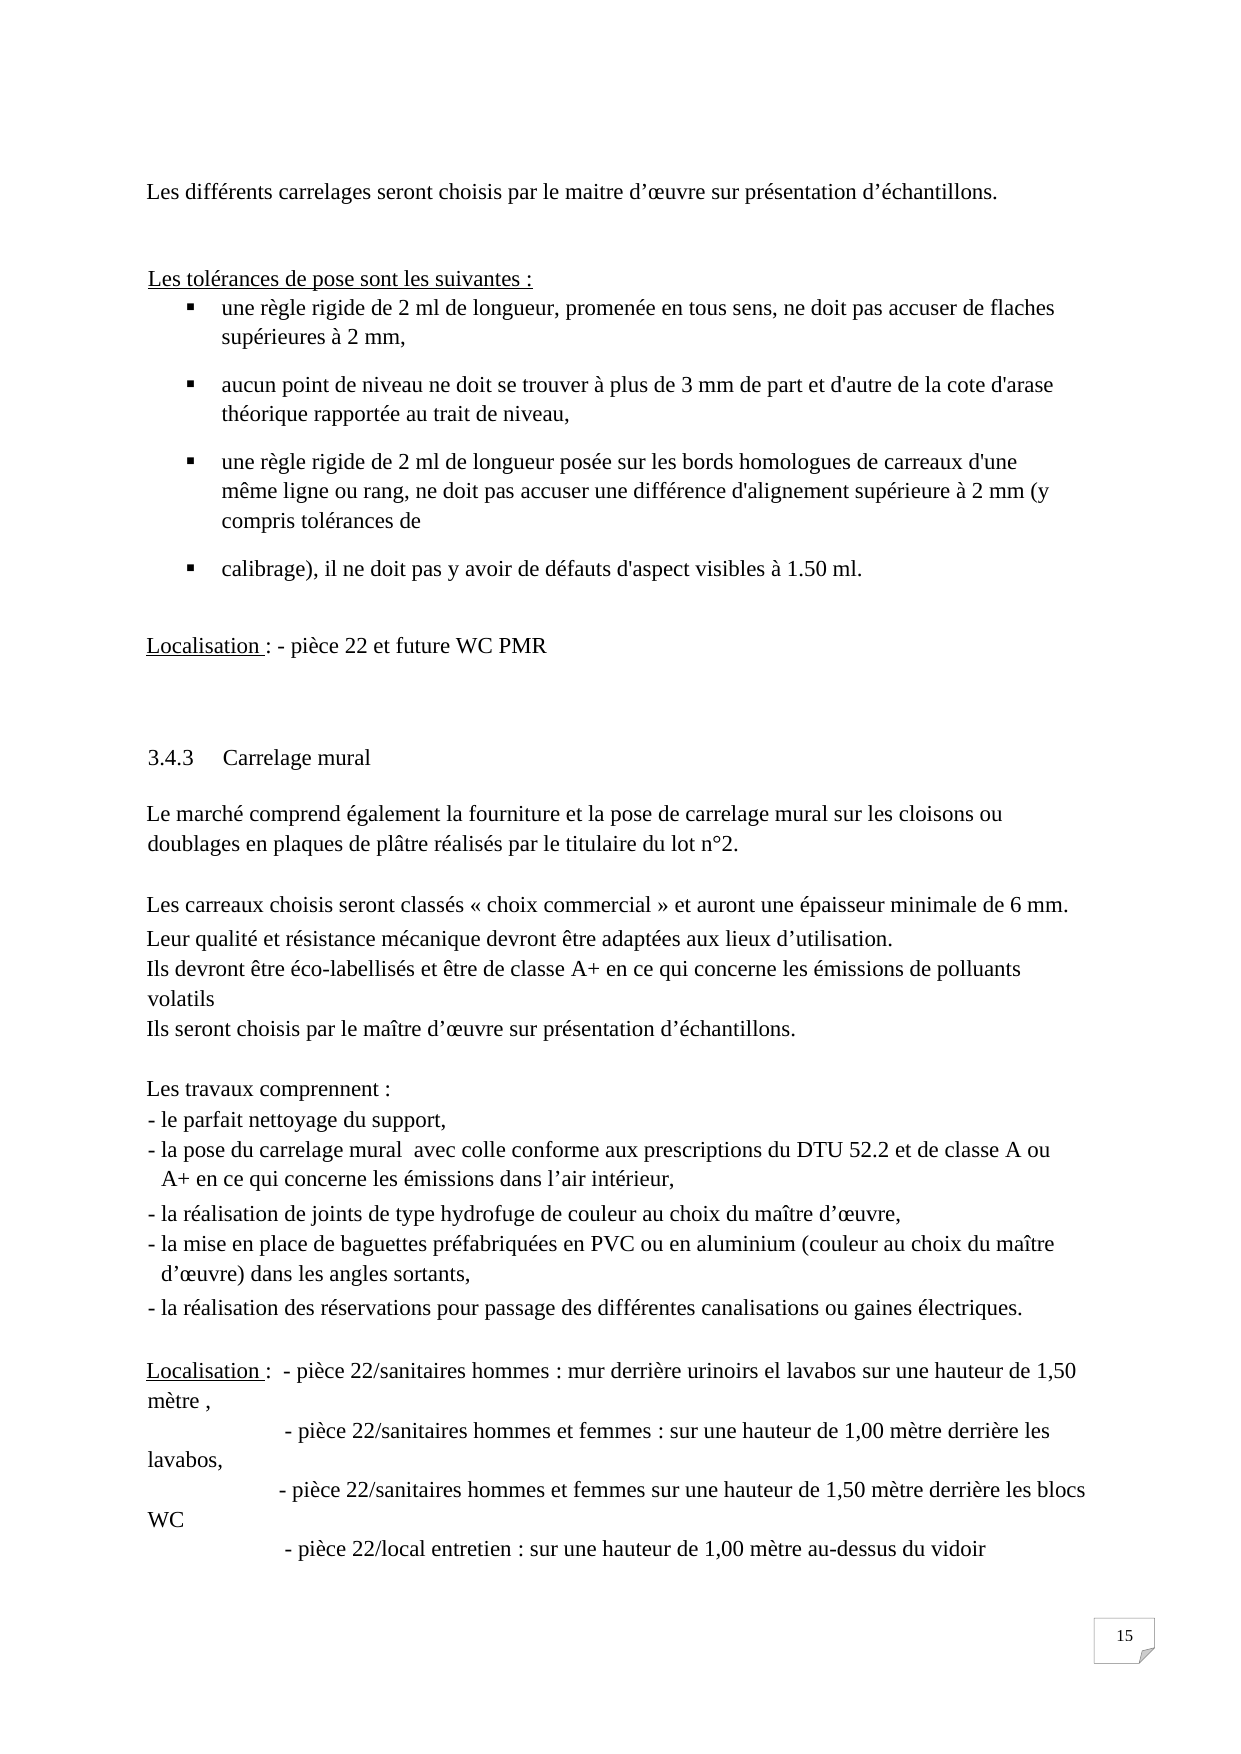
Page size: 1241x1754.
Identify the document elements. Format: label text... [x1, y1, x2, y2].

text Les différents carrelages seront choisis par le maitre d’œuvre sur présentation d’échantillons. [146, 178, 1017, 204]
text Leur qualité et résistance mécanique devront être adaptées aux lieux d’utilisation. [146, 925, 1078, 952]
subtitle Carrelage mural [148, 744, 1093, 770]
list la mise en place de baguettes préfabriquées en PVC ou en aluminium (couleur au choix du maître d’œuvre) dans les angles sortants, [148, 1230, 1078, 1286]
list la réalisation de joints de type hydrofuge de couleur au choix du maître d’œuvre, [148, 1200, 1078, 1227]
list une règle rigide de 2 ml de longueur, promenée en tous sens, ne doit pas accuser de flaches supérieures à 2 mm, [185, 293, 1078, 349]
text Localisation : - pièce 22 et future WC PMR [146, 632, 1093, 658]
text Les carreaux choisis seront classés « choix commercial » et auront une épaisseur minimale de 6 mm. [146, 891, 1078, 917]
text Les tolérances de pose sont les suivantes : [148, 265, 1093, 291]
list calibrage), il ne doit pas y avoir de défauts d'aspect visibles à 1.50 ml. [185, 555, 1078, 581]
list le parfait nettoyage du support, [148, 1106, 1078, 1132]
list une règle rigide de 2 ml de longueur posée sur les bords homologues de carreaux d'une même ligne ou rang, ne doit pas accuser une différence d'alignement supérieure à 2 mm (y compris tolérances de [185, 448, 1078, 533]
list la pose du carrelage mural avec colle conforme aux prescriptions du DTU 52.2 et de classe A ou A+ en ce qui concerne les émissions dans l’air intérieur, [148, 1136, 1078, 1192]
text Ils devront être éco-labellisés et être de classe A+ en ce qui concerne les émissions de polluants volatils [146, 955, 1078, 1011]
text Ils seront choisis par le maître d’œuvre sur présentation d’échantillons. [146, 1015, 1078, 1042]
text Les travaux comprennent : [146, 1075, 1078, 1102]
text Localisation : - pièce 22/sanitaires hommes : mur derrière urinoirs el lavabos sur une hauteur de 1,50 mètre , - pièce 22/sanitaires hommes et femmes : sur une hauteur de 1,00 mètre derrière les lavabos, - pièce 22/sanitaires hommes et femmes sur une hauteur de 1,50 mètre derrière les blocs WC - pièce 22/local entretien : sur une hauteur de 1,00 mètre au-dessus du vidoir [146, 1357, 1093, 1562]
text Le marché comprend également la fourniture et la pose de carrelage mural sur les cloisons ou doublages en plaques de plâtre réalisés par le titulaire du lot n°2. [146, 801, 1078, 857]
list la réalisation des réservations pour passage des différentes canalisations ou gaines électriques. [148, 1294, 1078, 1320]
list aucun point de niveau ne doit se trouver à plus de 3 mm de part et d'autre de la cote d'arase théorique rapportée au trait de niveau, [185, 371, 1078, 427]
